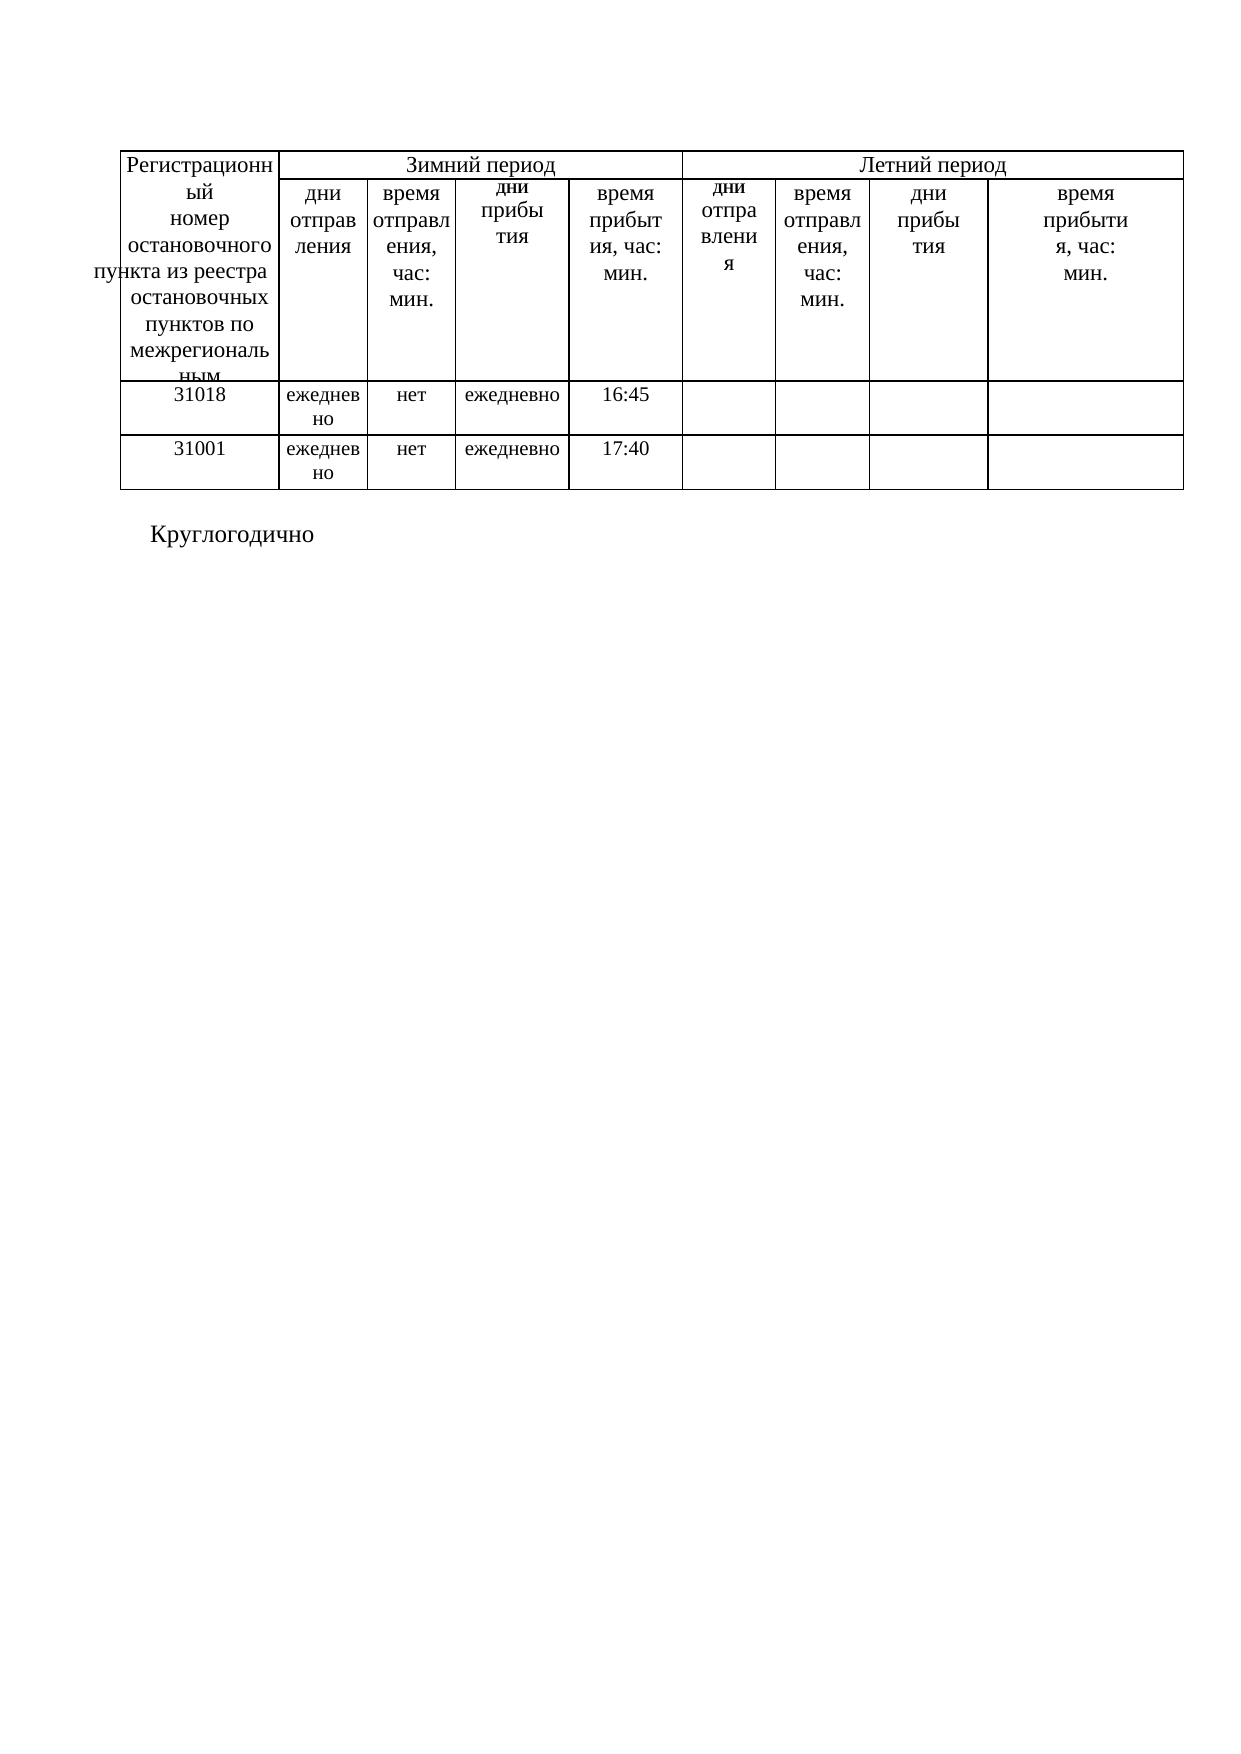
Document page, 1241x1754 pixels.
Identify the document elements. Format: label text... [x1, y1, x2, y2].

table_cell 31018 [121, 382, 278, 434]
table_cell ежедневно [280, 382, 367, 434]
table_cell нет [368, 436, 455, 489]
table_cell ДНИ отпра влени я [683, 180, 775, 380]
table_header Регистрационный номер остановочного пункта из реестра остановочных пунктов по межрегиональным маршрутам регулярных перевозок [121, 152, 278, 380]
table_cell 31001 [121, 436, 278, 489]
table_cell [870, 382, 987, 434]
table_cell ДНИ прибы тия [456, 180, 568, 380]
table_cell [776, 436, 869, 489]
table_cell [989, 382, 1183, 434]
text Круглогодично [150, 519, 1090, 548]
table_cell [776, 382, 869, 434]
table_cell [683, 436, 775, 489]
table_cell время прибыти я, час: мин. [989, 180, 1183, 380]
table_cell время отправл ения, час: мин. [776, 180, 869, 380]
table_cell [683, 382, 775, 434]
table_cell [989, 436, 1183, 489]
table_cell 17:40 [570, 436, 682, 489]
table_cell дни прибы тия [870, 180, 987, 380]
table_cell время прибыт ия, час: мин. [570, 180, 682, 380]
table_cell ежедневно [456, 382, 568, 434]
table_cell нет [368, 382, 455, 434]
table_cell [870, 436, 987, 489]
table_cell ежедневно [456, 436, 568, 489]
table_header Зимний период [280, 152, 682, 178]
table_cell дни отправ ления [280, 180, 367, 380]
table_cell время отправл ения, час: мин. [368, 180, 455, 380]
table_header Летний период [683, 152, 1183, 178]
table_cell ежедневно [280, 436, 367, 489]
table_cell 16:45 [570, 382, 682, 434]
